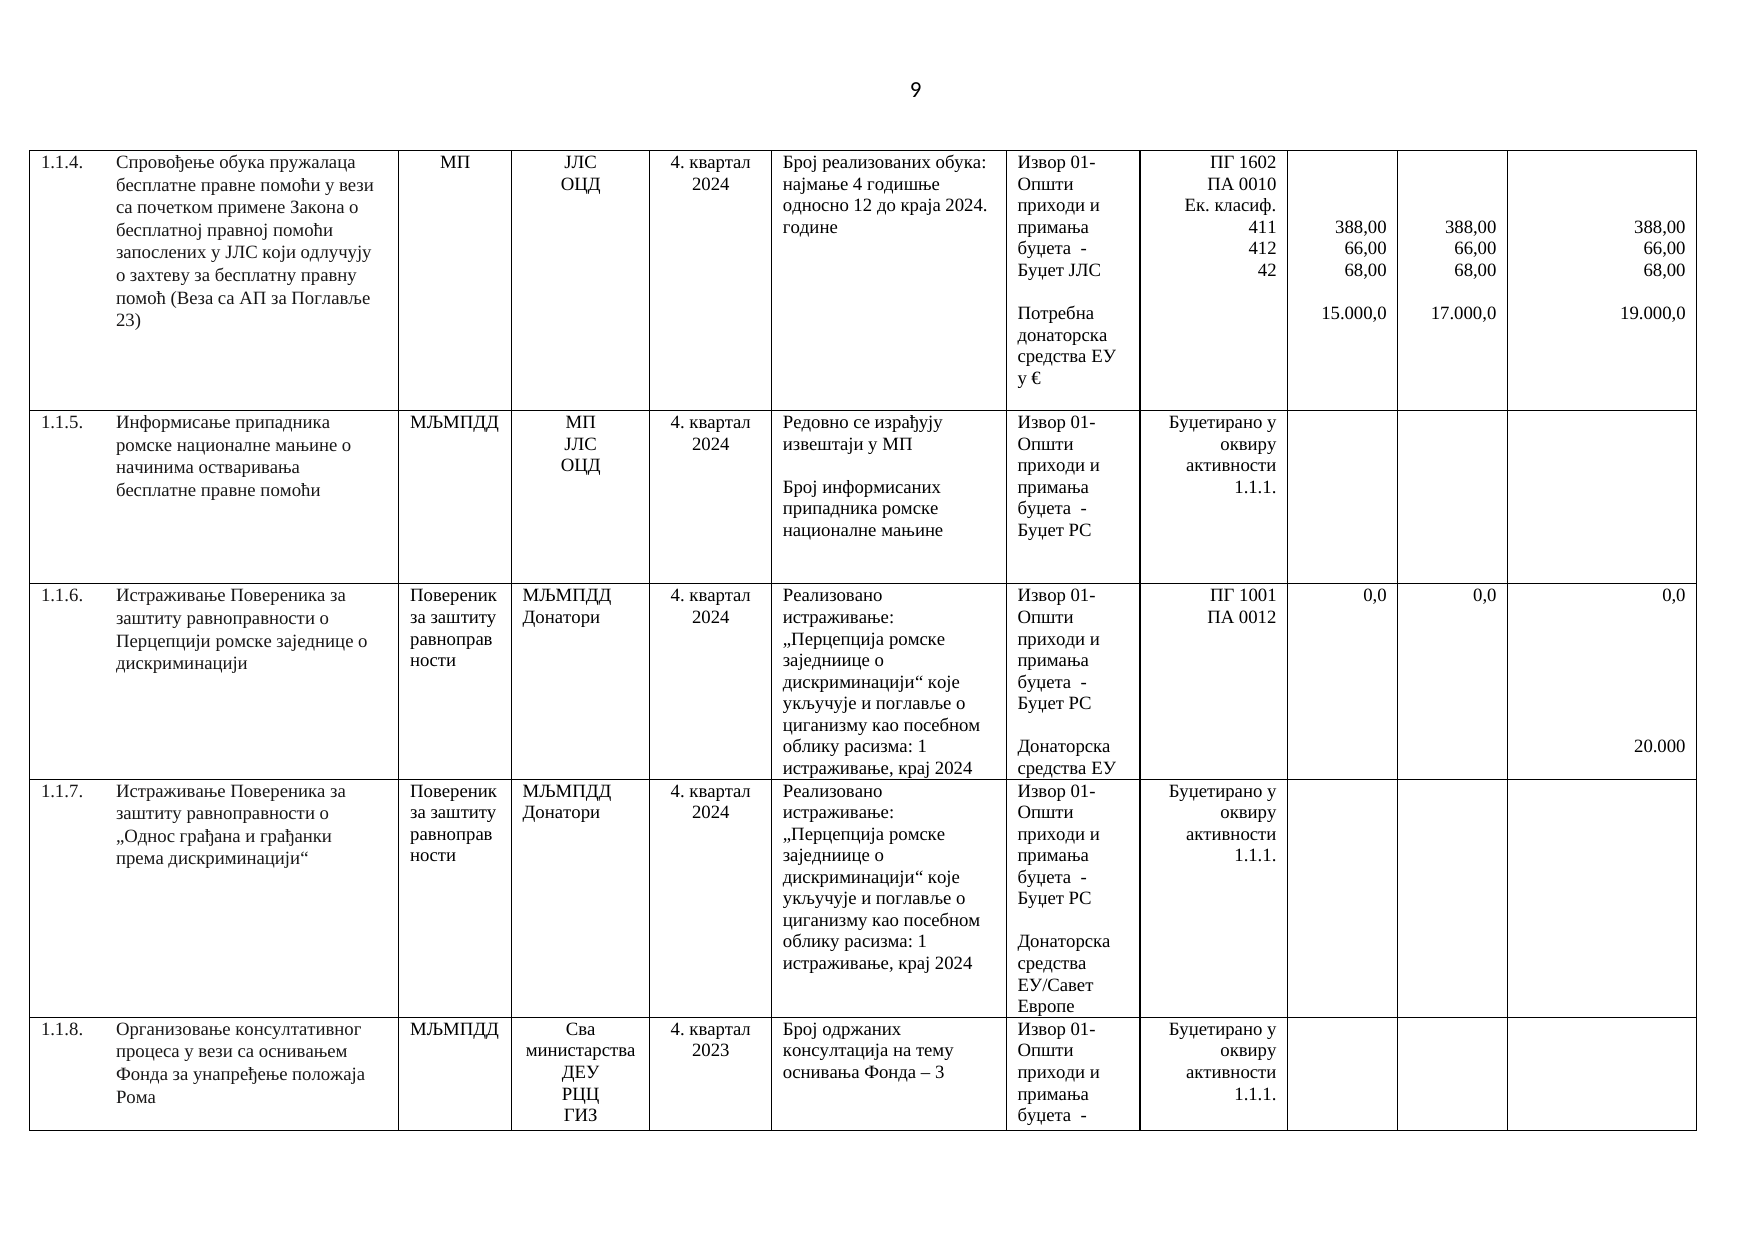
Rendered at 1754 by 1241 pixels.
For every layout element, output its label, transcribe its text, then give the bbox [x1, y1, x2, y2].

table_cell [1508, 1018, 1696, 1130]
table_cell 4. квартал 2024 [650, 411, 771, 583]
table_cell 4. квартал 2024 [650, 780, 771, 1017]
table_cell ПГ 1602 ПА 0010 Ек. класиф. 411 412 42 [1141, 151, 1287, 410]
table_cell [1141, 1018, 1287, 1130]
table_cell МП [399, 151, 511, 410]
table_cell Спровођење обука пружалаца бесплатне правне помоћи у вези са почетком примене Закона о бесплатној правној помоћи запослених у ЈЛС који одлучују о захтеву за бесплатну правну помоћ (Веза са АП за Поглавље 23) [30, 151, 398, 410]
table_cell Извор 01- Општи приходи и примања буџета - Буџет ЈЛС Потребна донаторска средства ЕУ у € [1007, 151, 1139, 410]
table_cell Број реализованих обука: најмање 4 годишње односно 12 до краја 2024. године [772, 151, 1006, 410]
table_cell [30, 1018, 398, 1130]
table_cell ЈЛС ОЦД [512, 151, 649, 410]
table_cell [1508, 411, 1696, 583]
table_cell Реализовано истраживање: „Перцепција ромске заједниице о дискриминацији“ које укључује и поглавље о циганизму као посебном облику расизма: 1 истраживање, крај 2024 [772, 584, 1006, 778]
table_cell Извор 01- Општи приходи и примања буџета - Буџет РС Донаторска средства ЕУ/Савет Европе [1007, 780, 1139, 1017]
table_cell [1398, 411, 1507, 583]
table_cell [772, 1018, 1006, 1130]
table_cell Истраживање Повереника за заштиту равноправности о Перцепцији ромске заједнице о дискриминацији [30, 584, 398, 778]
table_cell 0,0 20.000 [1508, 584, 1696, 778]
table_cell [512, 1018, 649, 1130]
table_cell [1007, 1018, 1139, 1130]
table_cell МЉМПДД Донатори [512, 780, 649, 1017]
table_cell Редовно се израђују извештаји у МП Број информисаних припадника ромске националне мањине [772, 411, 1006, 583]
table_cell Информисање припадника ромске националне мањине о начинима остваривања бесплатне правне помоћи [30, 411, 398, 583]
table_cell [1398, 1018, 1507, 1130]
table_cell Буџетирано у оквиру активности 1.1.1. [1141, 411, 1287, 583]
table_cell [1508, 780, 1696, 1017]
table_cell Повереник за заштиту равноправности [399, 780, 511, 1017]
table_cell 4. квартал 2024 [650, 584, 771, 778]
table_cell 0,0 [1288, 584, 1397, 778]
table_cell МЉМПДД Донатори [512, 584, 649, 778]
table_cell 388,00 66,00 68,00 15.000,0 [1288, 151, 1397, 410]
table_cell Извор 01- Општи приходи и примања буџета - Буџет РС Донаторска средства ЕУ [1007, 584, 1139, 778]
table_cell МЉМПДД [399, 1018, 511, 1130]
table_cell [1398, 780, 1507, 1017]
table_cell Повереник за заштиту равноправности [399, 584, 511, 778]
table_cell 388,00 66,00 68,00 17.000,0 [1398, 151, 1507, 410]
table_cell Буџетирано у оквиру активности 1.1.1. [1141, 780, 1287, 1017]
table_cell [1288, 780, 1397, 1017]
table_cell [1288, 411, 1397, 583]
table_cell [1288, 1018, 1397, 1130]
table_cell Реализовано истраживање: „Перцепција ромске заједниице о дискриминацији“ које укључује и поглавље о циганизму као посебном облику расизма: 1 истраживање, крај 2024 [772, 780, 1006, 1017]
table_cell 388,00 66,00 68,00 19.000,0 [1508, 151, 1696, 410]
table_cell ПГ 1001 ПА 0012 [1141, 584, 1287, 778]
table_cell 4. квартал 2024 [650, 151, 771, 410]
table_cell Истраживање Повереника за заштиту равноправности о „Однос грађана и грађанки према дискриминацији“ [30, 780, 398, 1017]
table_cell МП ЈЛС ОЦД [512, 411, 649, 583]
table_cell Извор 01- Општи приходи и примања буџета - Буџет РС [1007, 411, 1139, 583]
table_cell 4. квартал 2023 [650, 1018, 771, 1130]
table_cell 0,0 [1398, 584, 1507, 778]
table_cell МЉМПДД [399, 411, 511, 583]
